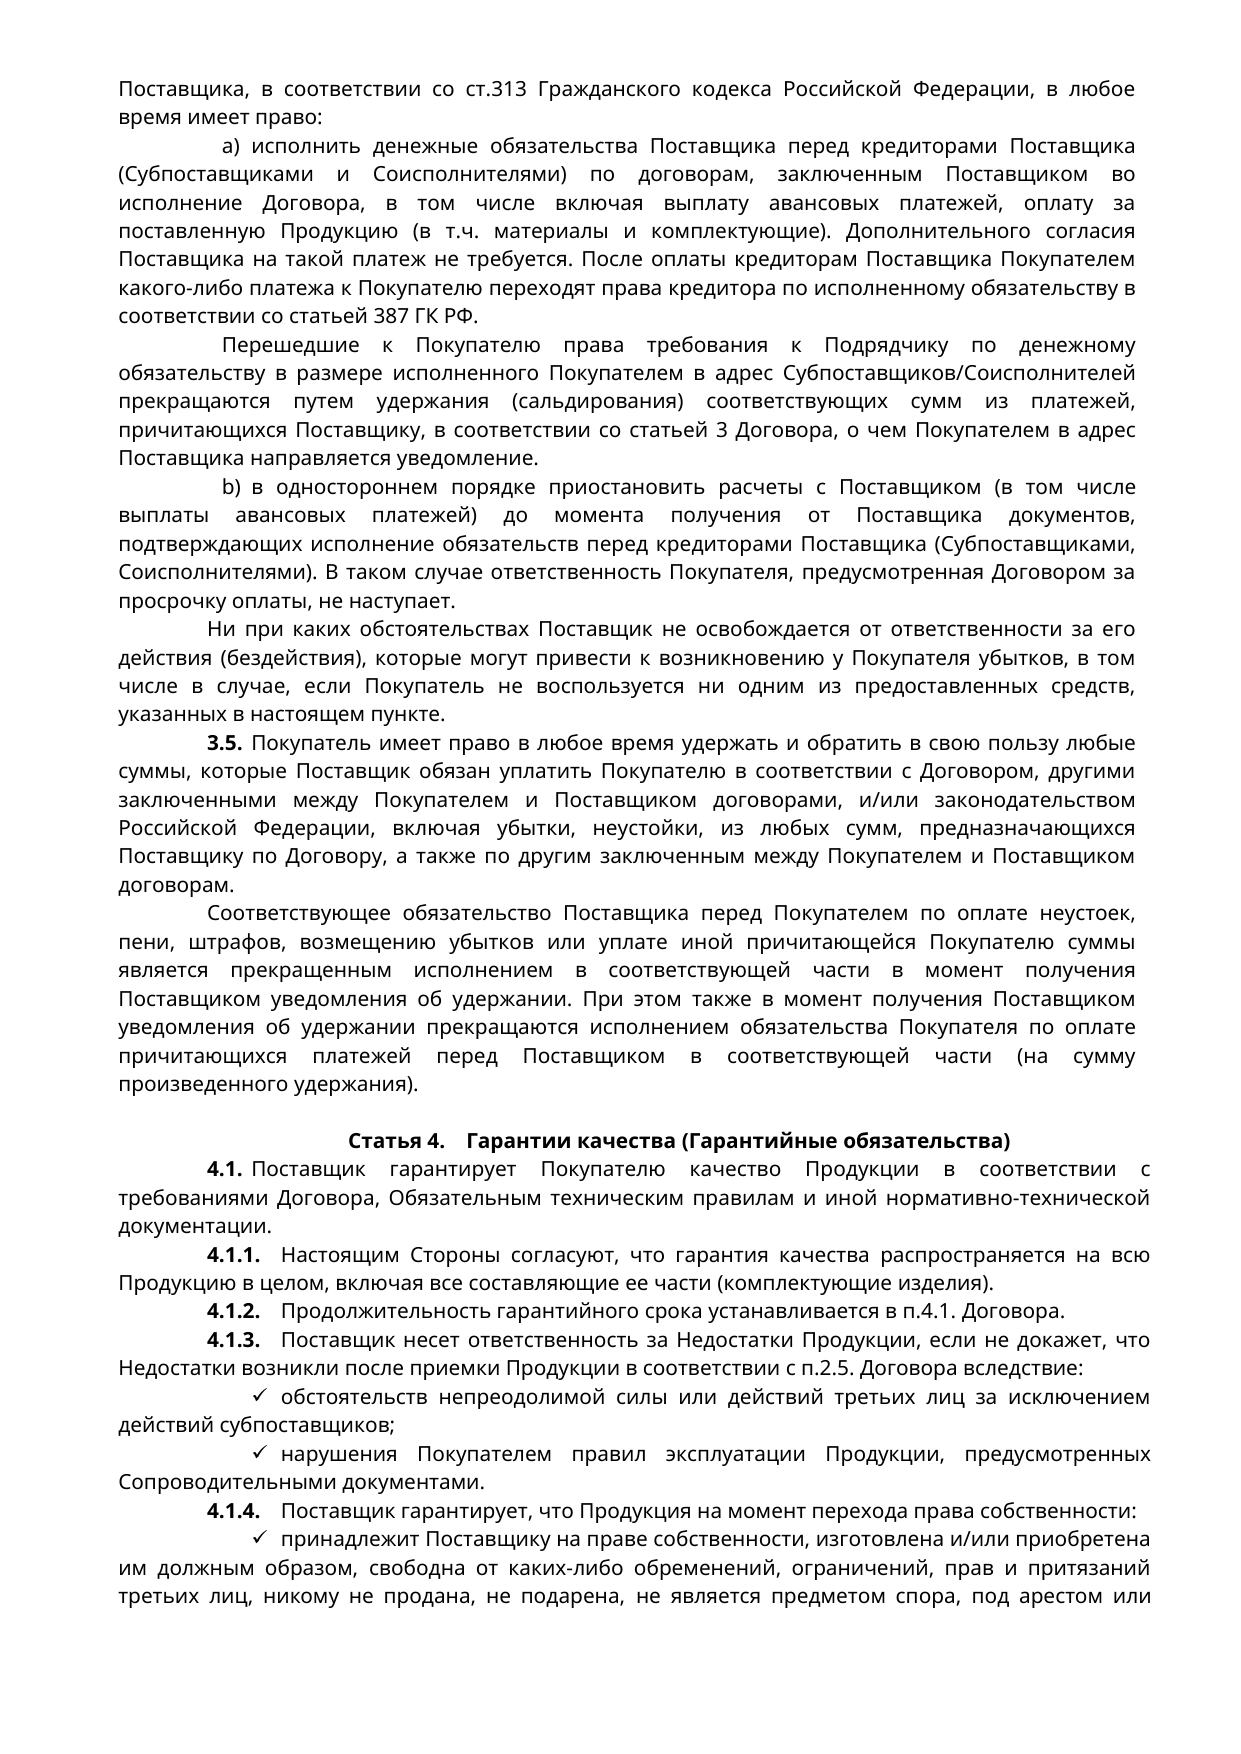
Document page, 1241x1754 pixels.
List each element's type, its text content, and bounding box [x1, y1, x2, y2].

list нарушения Покупателем правил эксплуатации Продукции, предусмотренных Сопроводительными документами. [118, 1439, 1152, 1496]
text Ни при каких обстоятельствах Поставщик не освобождается от ответственности за его действия (бездействия), которые могут привести к возникновению у Покупателя убытков, в том числе в случае, если Покупатель не воспользуется ни одним из предоставленных средств, указанных в настоящем пункте. [118, 614, 1137, 728]
text Перешедшие к Покупателю права требования к Подрядчику по денежному обязательству в размере исполненного Покупателем в адрес Субпоставщиков/Соисполнителей прекращаются путем удержания (сальдирования) соответствующих сумм из платежей, причитающихся Поставщику, в соответствии со статьей 3 Договора, о чем Покупателем в адрес Поставщика направляется уведомление. [118, 330, 1137, 472]
list Покупатель имеет право в любое время удержать и обратить в свою пользу любые суммы, которые Поставщик обязан уплатить Покупателю в соответствии с Договором, другими заключенными между Покупателем и Поставщиком договорами, и/или законодательством Российской Федерации, включая убытки, неустойки, из любых сумм, предназначающихся Поставщику по Договору, а также по другим заключенным между Покупателем и Поставщиком договорам. [118, 728, 1137, 898]
list Поставщик несет ответственность за Недостатки Продукции, если не докажет, что Недостатки возникли после приемки Продукции в соответствии с п.2.5. Договора вследствие: [118, 1325, 1152, 1382]
list Поставщик гарантирует Покупателю качество Продукции в соответствии с требованиями Договора, Обязательным техническим правилам и иной нормативно-технической документации. [118, 1154, 1152, 1240]
list Поставщик гарантирует, что Продукция на момент перехода права собственности: [118, 1496, 1152, 1524]
list исполнить денежные обязательства Поставщика перед кредиторами Поставщика (Субпоставщиками и Соисполнителями) по договорам, заключенным Поставщиком во исполнение Договора, в том числе включая выплату авансовых платежей, оплату за поставленную Продукцию (в т.ч. материалы и комплектующие). Дополнительного согласия Поставщика на такой платеж не требуется. После оплаты кредиторам Поставщика Покупателем какого-либо платежа к Покупателю переходят права кредитора по исполненному обязательству в соответствии со статьей 387 ГК РФ. [118, 131, 1137, 330]
text Соответствующее обязательство Поставщика перед Покупателем по оплате неустоек, пени, штрафов, возмещению убытков или уплате иной причитающейся Покупателю суммы является прекращенным исполнением в соответствующей части в момент получения Поставщиком уведомления об удержании. При этом также в момент получения Поставщиком уведомления об удержании прекращаются исполнением обязательства Покупателя по оплате причитающихся платежей перед Поставщиком в соответствующей части (на сумму произведенного удержания). [118, 898, 1137, 1098]
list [118, 74, 1137, 131]
list Продолжительность гарантийного срока устанавливается в п.4.1. Договора. [118, 1297, 1152, 1325]
list Гарантии качества (Гарантийные обязательства) [118, 1126, 1152, 1154]
list в одностороннем порядке приостановить расчеты с Поставщиком (в том числе выплаты авансовых платежей) до момента получения от Поставщика документов, подтверждающих исполнение обязательств перед кредиторами Поставщика (Субпоставщиками, Соисполнителями). В таком случае ответственность Покупателя, предусмотренная Договором за просрочку оплаты, не наступает. [118, 472, 1137, 614]
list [118, 1524, 1152, 1609]
list Настоящим Стороны согласуют, что гарантия качества распространяется на всю Продукцию в целом, включая все составляющие ее части (комплектующие изделия). [118, 1240, 1152, 1297]
list обстоятельств непреодолимой силы или действий третьих лиц за исключением действий субпоставщиков; [118, 1382, 1152, 1439]
